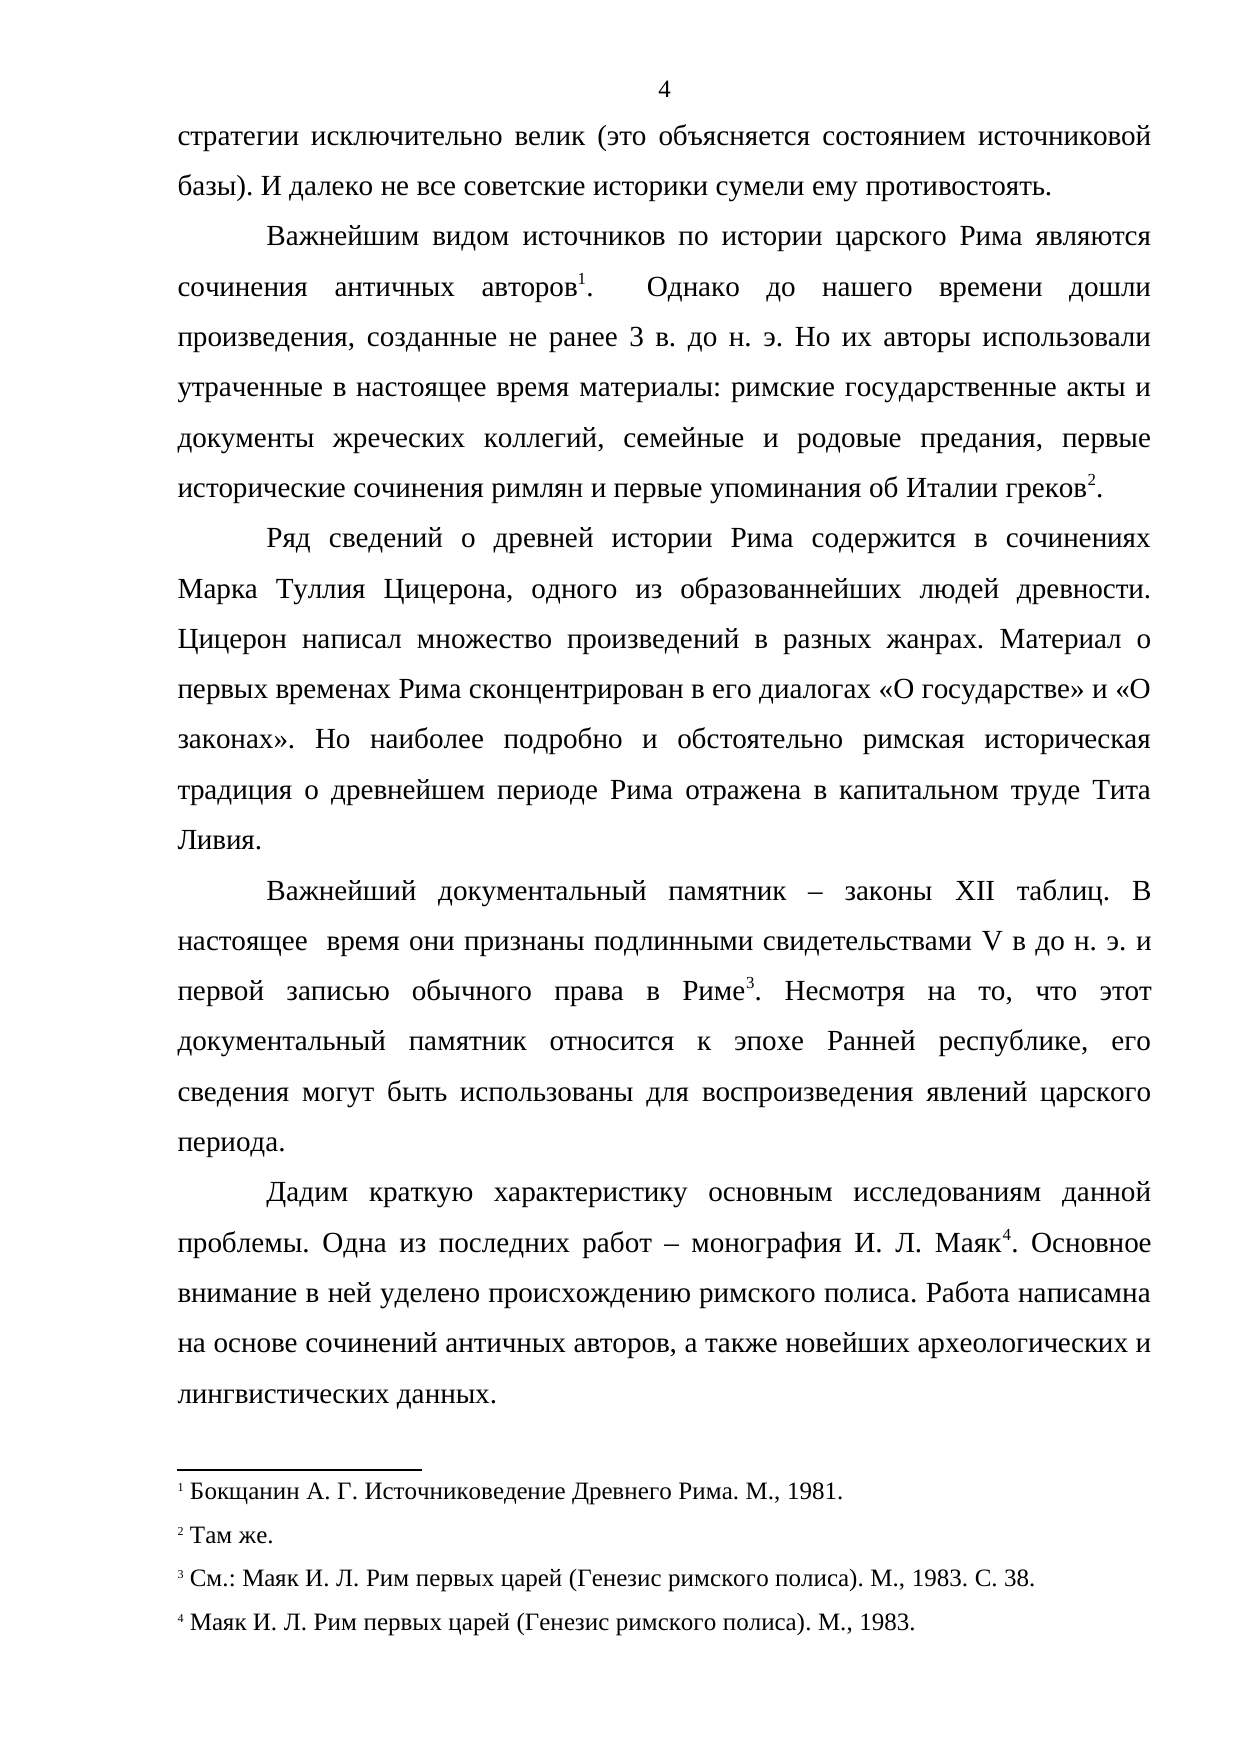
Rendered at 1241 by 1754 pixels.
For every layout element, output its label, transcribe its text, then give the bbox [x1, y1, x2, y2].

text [177, 118, 1152, 202]
text Важнейшим видом источников по истории царского Рима являются сочинения античных авторов. Однако до нашего времени дошли произведения, созданные не ранее 3 в. до н. э. Но их авторы использовали утраченные в настоящее время материалы: римские государственные акты и документы жреческих коллегий, семейные и родовые предания, первые исторические сочинения римлян и первые упоминания об Италии греков. [177, 219, 1152, 504]
text Важнейший документальный памятник – законы XII таблиц. В настоящее время они признаны подлинными свидетельствами V в до н. э. и первой записью обычного права в Риме. Несмотря на то, что этот документальный памятник относится к эпохе Ранней республике, его сведения могут быть использованы для воспроизведения явлений царского периода. [177, 873, 1152, 1158]
text Дадим краткую характеристику основным исследованиям данной проблемы. Одна из последних работ – монография И. Л. Маяк. Основное внимание в ней уделено происхождению римского полиса. Работа написамна на основе сочинений античных авторов, а также новейших археологических и лингвистических данных. [177, 1175, 1152, 1409]
text Ряд сведений о древней истории Рима содержится в сочинениях Марка Туллия Цицерона, одного из образованнейших людей древности. Цицерон написал множество произведений в разных жанрах. Материал о первых временах Рима сконцентрирован в его диалогах «О государстве» и «О законах». Но наиболее подробно и обстоятельно римская историческая традиция о древнейшем периоде Рима отражена в капитальном труде Тита Ливия. [177, 521, 1152, 856]
